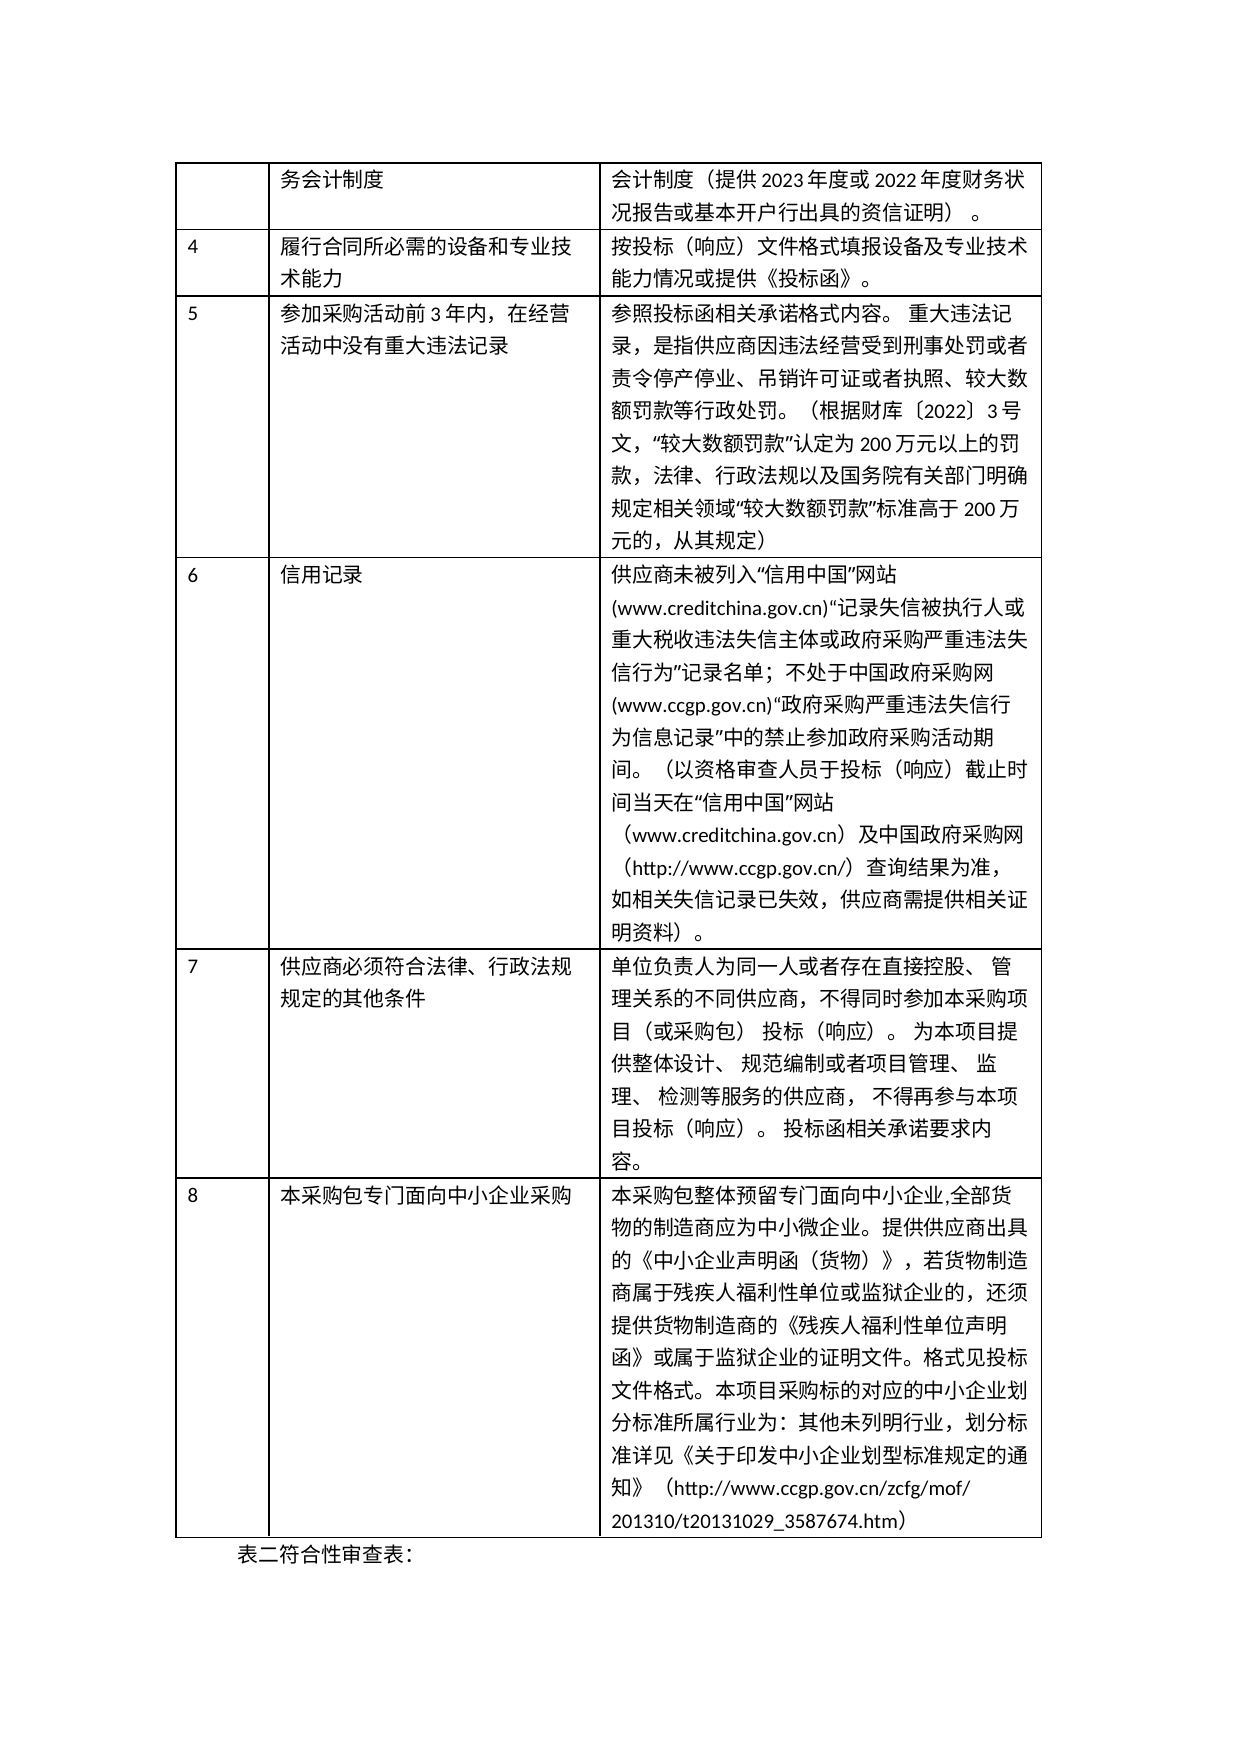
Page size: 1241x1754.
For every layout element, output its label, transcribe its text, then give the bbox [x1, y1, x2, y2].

table_cell 供应商未被列入“信用中国”网站(www.creditchina.gov.cn)“记录失信被执行人或重大税收违法失信主体或政府采购严重违法失信行为”记录名单；不处于中国政府采购网(www.ccgp.gov.cn)“政府采购严重违法失信行为信息记录”中的禁止参加政府采购活动期间。（以资格审查人员于投标（响应）截止时间当天在“信用中国”网站（www.creditchina.gov.cn）及中国政府采购网（http://www.ccgp.gov.cn/）查询结果为准，如相关失信记录已失效，供应商需提供相关证明资料）。 [601, 558, 1041, 948]
table_cell 参加采购活动前3年内，在经营活动中没有重大违法记录 [270, 297, 599, 557]
table_cell 本采购包专门面向中小企业采购 [270, 1179, 599, 1536]
table_cell 8 [177, 1179, 268, 1536]
table_cell 6 [177, 558, 268, 948]
table_cell 本采购包整体预留专门面向中小企业,全部货物的制造商应为中小微企业。提供供应商出具的《中小企业声明函（货物）》，若货物制造商属于残疾人福利性单位或监狱企业的，还须提供货物制造商的《残疾人福利性单位声明函》或属于监狱企业的证明文件。格式见投标文件格式。本项目采购标的对应的中小企业划分标准所属行业为：其他未列明行业，划分标准详见《关于印发中小企业划型标准规定的通知》（http://www.ccgp.gov.cn/zcfg/mof/201310/t20131029_3587674.htm） [601, 1179, 1041, 1536]
table_cell 5 [177, 297, 268, 557]
table_cell 4 [177, 230, 268, 295]
table_cell 信用记录 [270, 558, 599, 948]
table_cell 按投标（响应）文件格式填报设备及专业技术能力情况或提供《投标函》。 [601, 230, 1041, 295]
table_cell 具有良好的商业信誉和健全的财务会计制度 [270, 164, 599, 228]
table_cell 7 [177, 950, 268, 1177]
table_cell 履行合同所必需的设备和专业技术能力 [270, 230, 599, 295]
table_cell 单位负责人为同一人或者存在直接控股、 管理关系的不同供应商，不得同时参加本采购项目（或采购包） 投标（响应）。 为本项目提供整体设计、 规范编制或者项目管理、 监理、 检测等服务的供应商， 不得再参与本项目投标（响应）。 投标函相关承诺要求内容。 [601, 950, 1041, 1177]
table_cell 3 [177, 164, 268, 228]
text 表二符合性审查表： [187, 1538, 1053, 1570]
table_cell 供应商必须符合法律、行政法规规定的其他条件 [270, 950, 599, 1177]
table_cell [601, 164, 1041, 228]
table_cell 参照投标函相关承诺格式内容。 重大违法记录，是指供应商因违法经营受到刑事处罚或者责令停产停业、吊销许可证或者执照、较大数额罚款等行政处罚。（根据财库〔2022〕3号文，“较大数额罚款”认定为200万元以上的罚款，法律、行政法规以及国务院有关部门明确规定相关领域“较大数额罚款”标准高于200万元的，从其规定） [601, 297, 1041, 557]
